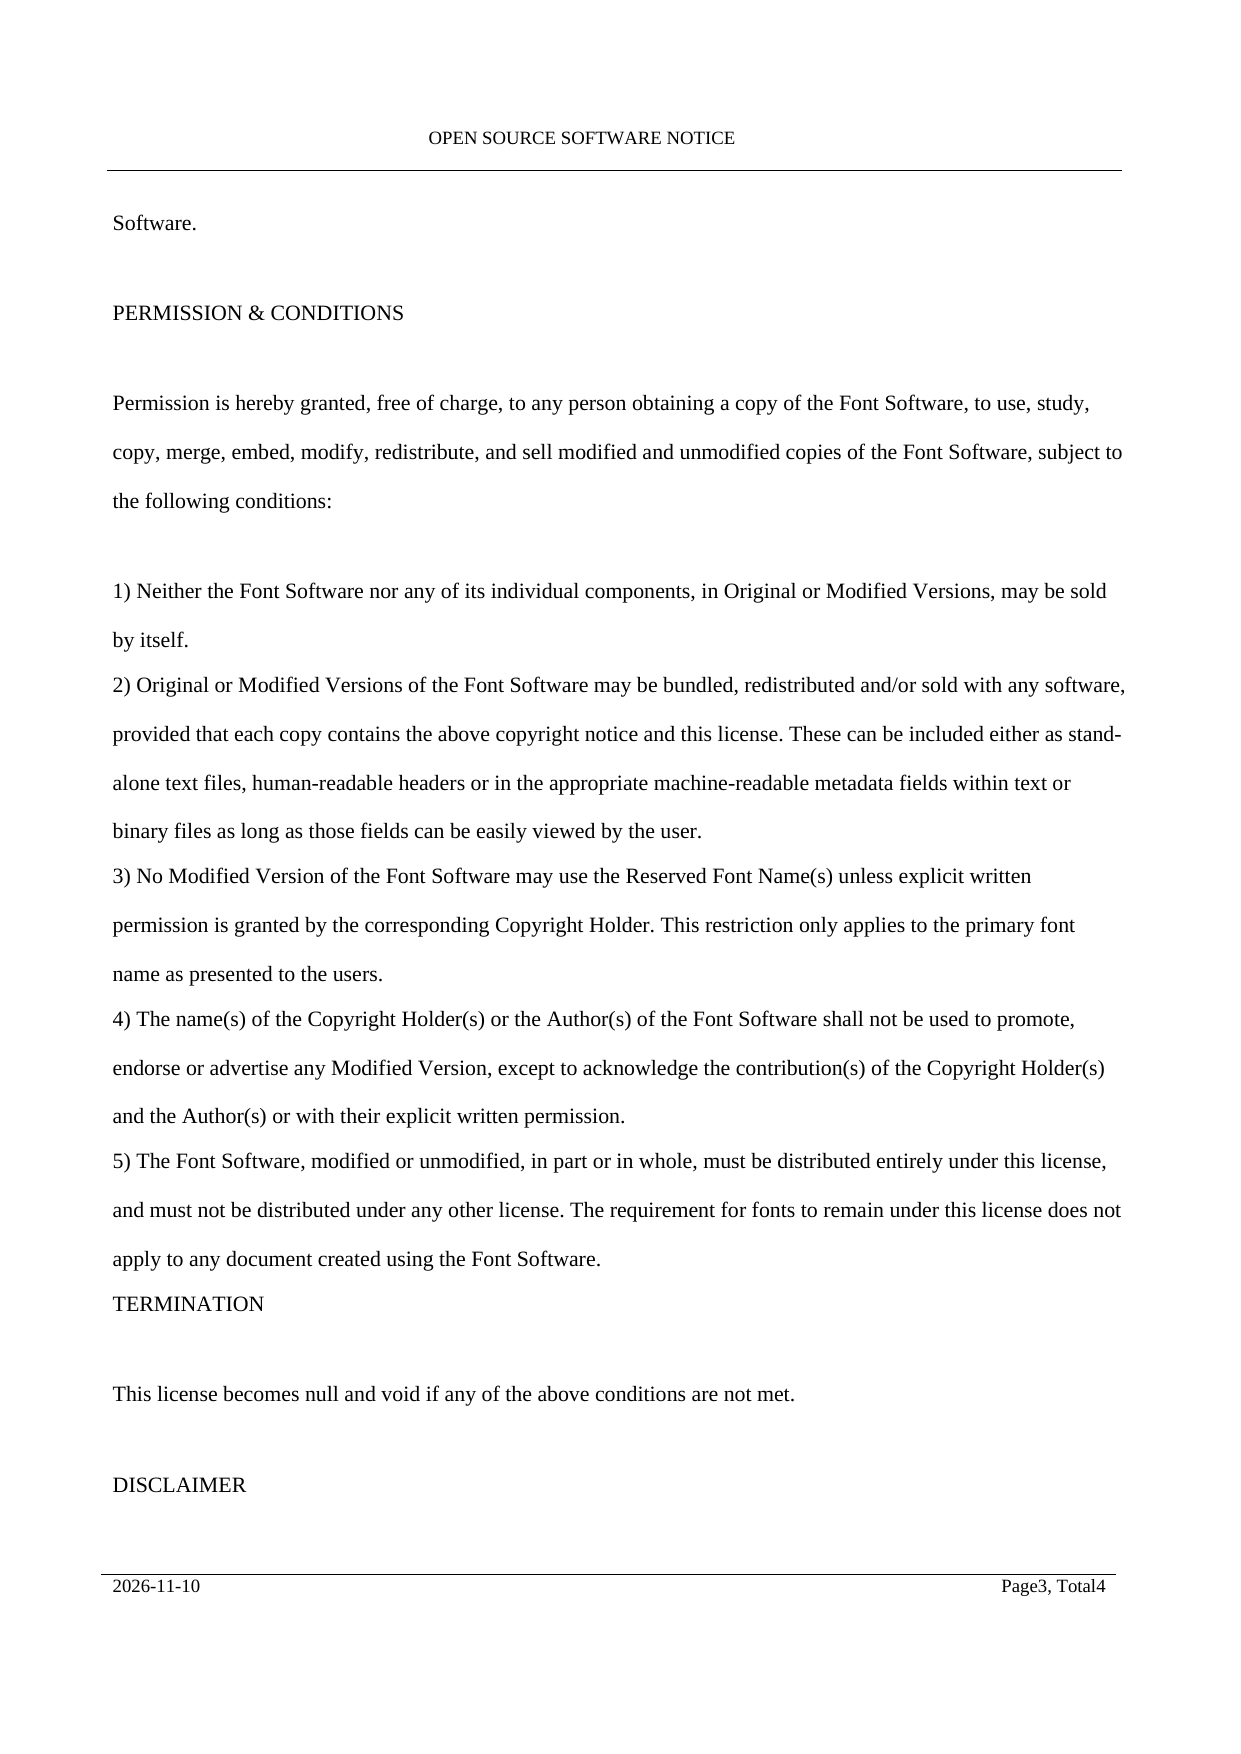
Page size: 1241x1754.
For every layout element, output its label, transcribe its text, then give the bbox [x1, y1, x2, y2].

text TERMINATION [112, 1287, 1128, 1320]
text 3) No Modified Version of the Font Software may use the Reserved Font Name(s) unless explicit written permission is granted by the corresponding Copyright Holder. This restriction only applies to the primary font name as presented to the users. [112, 860, 1128, 990]
text 2) Original or Modified Versions of the Font Software may be bundled, redistributed and/or sold with any software, provided that each copy contains the above copyright notice and this license. These can be included either as stand-alone text files, human-readable headers or in the appropriate machine-readable metadata fields within text or binary files as long as those fields can be easily viewed by the user. [112, 668, 1128, 847]
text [112, 206, 1128, 239]
text This license becomes null and void if any of the above conditions are not met. [112, 1378, 1128, 1410]
text DISCLAIMER [112, 1468, 1128, 1500]
text Permission is hereby granted, free of charge, to any person obtaining a copy of the Font Software, to use, study, copy, merge, embed, modify, redistribute, and sell modified and unmodified copies of the Font Software, subject to the following conditions: [112, 387, 1128, 517]
text PERMISSION & CONDITIONS [112, 297, 1128, 329]
text 4) The name(s) of the Copyright Holder(s) or the Author(s) of the Font Software shall not be used to promote, endorse or advertise any Modified Version, except to acknowledge the contribution(s) of the Copyright Holder(s) and the Author(s) or with their explicit written permission. [112, 1002, 1128, 1132]
text 1) Neither the Font Software nor any of its individual components, in Original or Modified Versions, may be sold by itself. [112, 574, 1128, 656]
text 5) The Font Software, modified or unmodified, in part or in whole, must be distributed entirely under this license, and must not be distributed under any other license. The requirement for fonts to remain under this license does not apply to any document created using the Font Software. [112, 1145, 1128, 1275]
